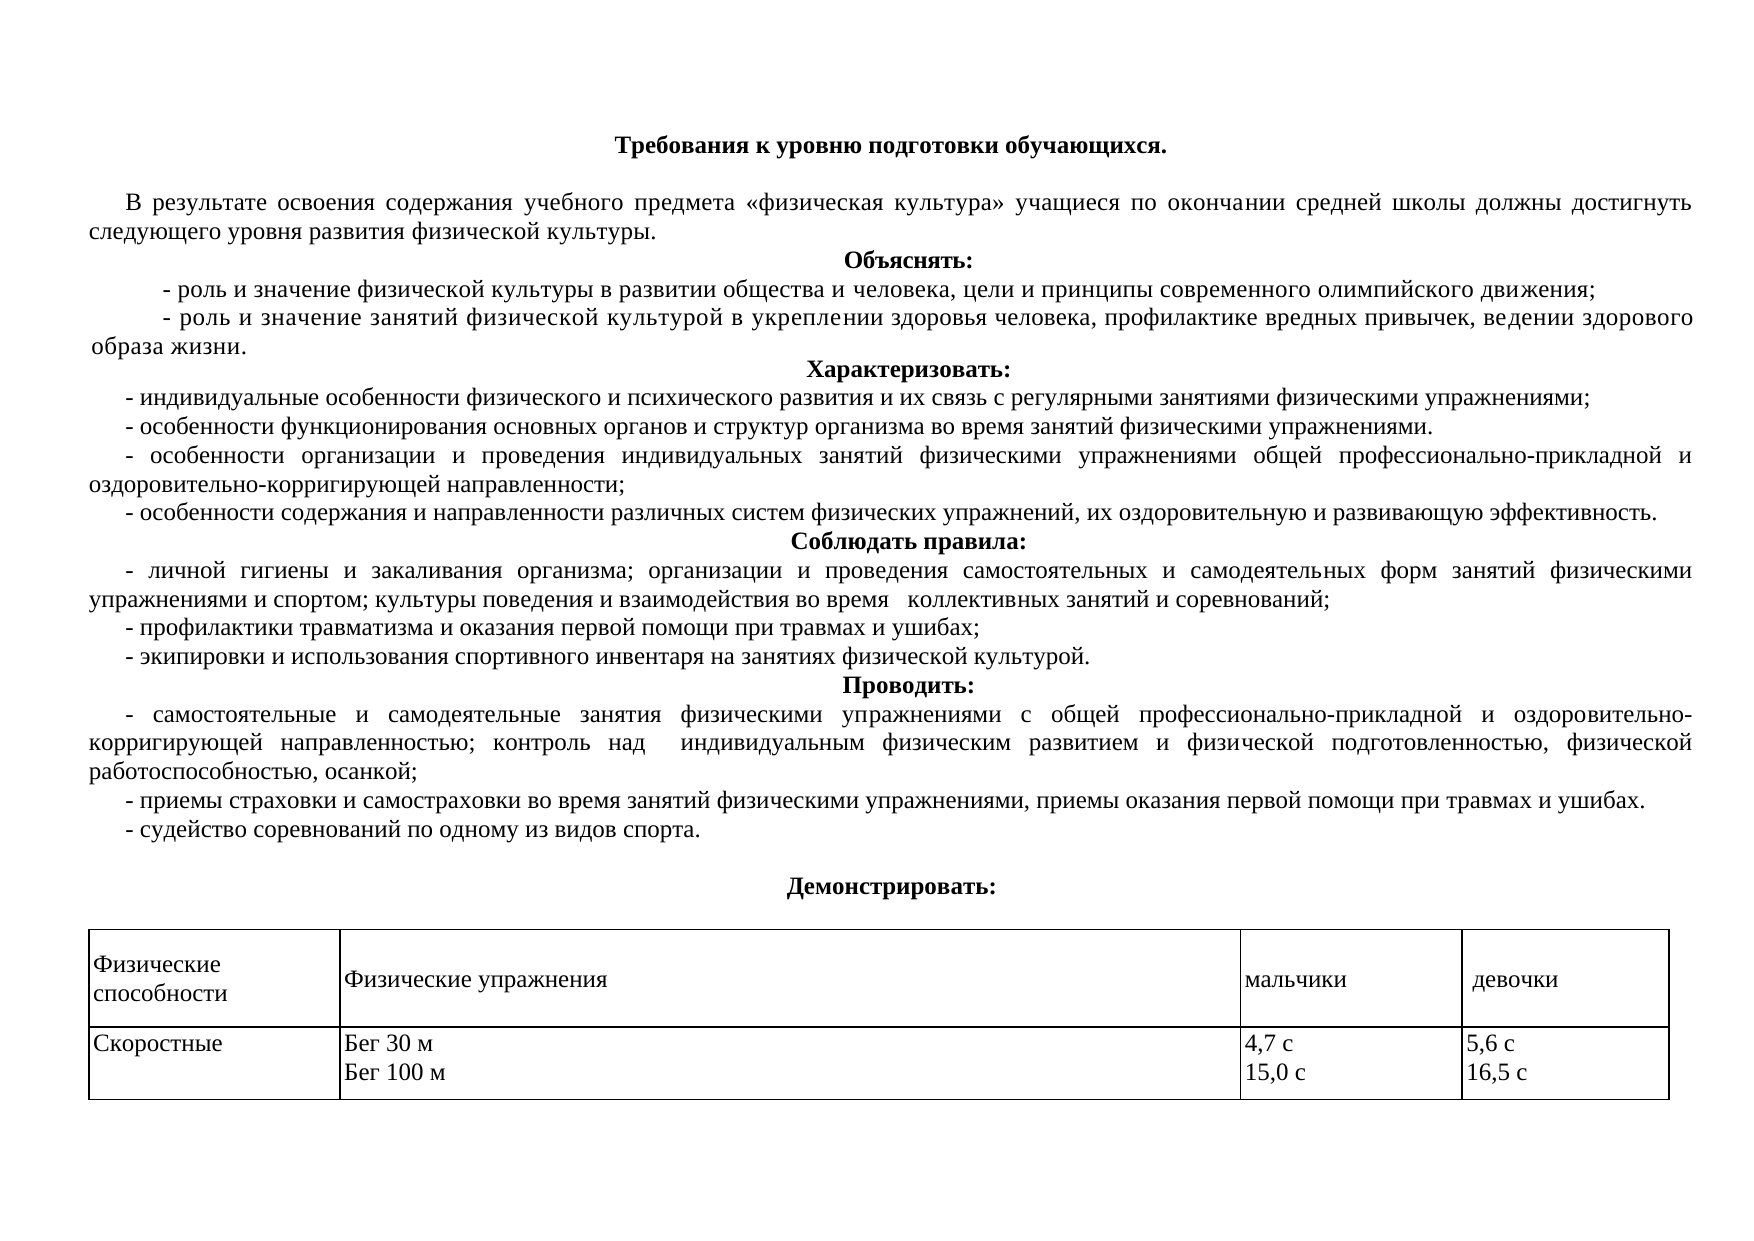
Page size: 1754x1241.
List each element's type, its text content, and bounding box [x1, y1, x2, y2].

text - самостоятельные и самодеятельные занятия физическими упражнениями с общей профессионально-прикладной и оздоровительно-корригирующей направленностью; контроль над индивидуальным физическим развитием и физической подготовленностью, физической работоспособностью, осанкой; [89, 699, 1692, 785]
table_cell 4,7 с 15,0 с [1241, 1028, 1461, 1099]
table_cell Бег 30 м Бег 100 м [341, 1028, 1240, 1099]
table_header Физические способности [90, 930, 339, 1026]
table_cell Скоростные [90, 1028, 339, 1099]
text - индивидуальные особенности физического и психического развития и их связь с регулярными занятиями физическими упражнениями; [89, 382, 1692, 411]
table_cell 5,6 с 16,5 с [1463, 1028, 1668, 1099]
text - особенности организации и проведения индивидуальных занятий физическими упражнениями общей профессионально-прикладной и оздоровительно-корригирующей направленности; [89, 440, 1692, 497]
text - особенности функционирования основных органов и структур организма во время занятий физическими упражнениями. [89, 411, 1692, 440]
text В результате освоения содержания учебного предмета «физическая культура» учащиеся по окончании средней школы должны достигнуть следующего уровня развития физической культуры. [89, 187, 1692, 245]
text - особенности содержания и направленности различных систем физических упражнений, их оздоровительную и развивающую эффективность. [89, 497, 1692, 526]
text Соблюдать правила: [89, 526, 1692, 555]
text - судейство соревнований по одному из видов спорта. [89, 814, 1692, 842]
text Объяснять: [89, 245, 1692, 274]
text - роль и значение физической культуры в развитии общества и человека, цели и принципы современного олимпийского движения; [91, 274, 1695, 302]
text - профилактики травматизма и оказания первой помощи при травмах и ушибах; [89, 612, 1692, 641]
text - приемы страховки и самостраховки во время занятий физическими упражнениями, приемы оказания первой помощи при травмах и ушибах. [89, 785, 1692, 814]
text - роль и значение занятий физической культурой в укреплении здоровья человека, профилактике вредных привычек, ведении здорового образа жизни. [91, 302, 1693, 360]
text Проводить: [89, 670, 1692, 699]
text Требования к уровню подготовки обучающихся. [89, 130, 1693, 159]
text Демонстрировать: [89, 871, 1695, 900]
table_header мальчики [1241, 930, 1461, 1026]
text - личной гигиены и закаливания организма; организации и проведения самостоятельных и самодеятельных форм занятий физическими упражнениями и спортом; культуры поведения и взаимодействия во время коллективных занятий и соревнований; [89, 555, 1692, 612]
table_header Физические упражнения [341, 930, 1240, 1026]
text - экипировки и использования спортивного инвентаря на занятиях физической культурой. [89, 641, 1692, 670]
table_header девочки [1463, 930, 1668, 1026]
text Характеризовать: [89, 360, 1692, 382]
